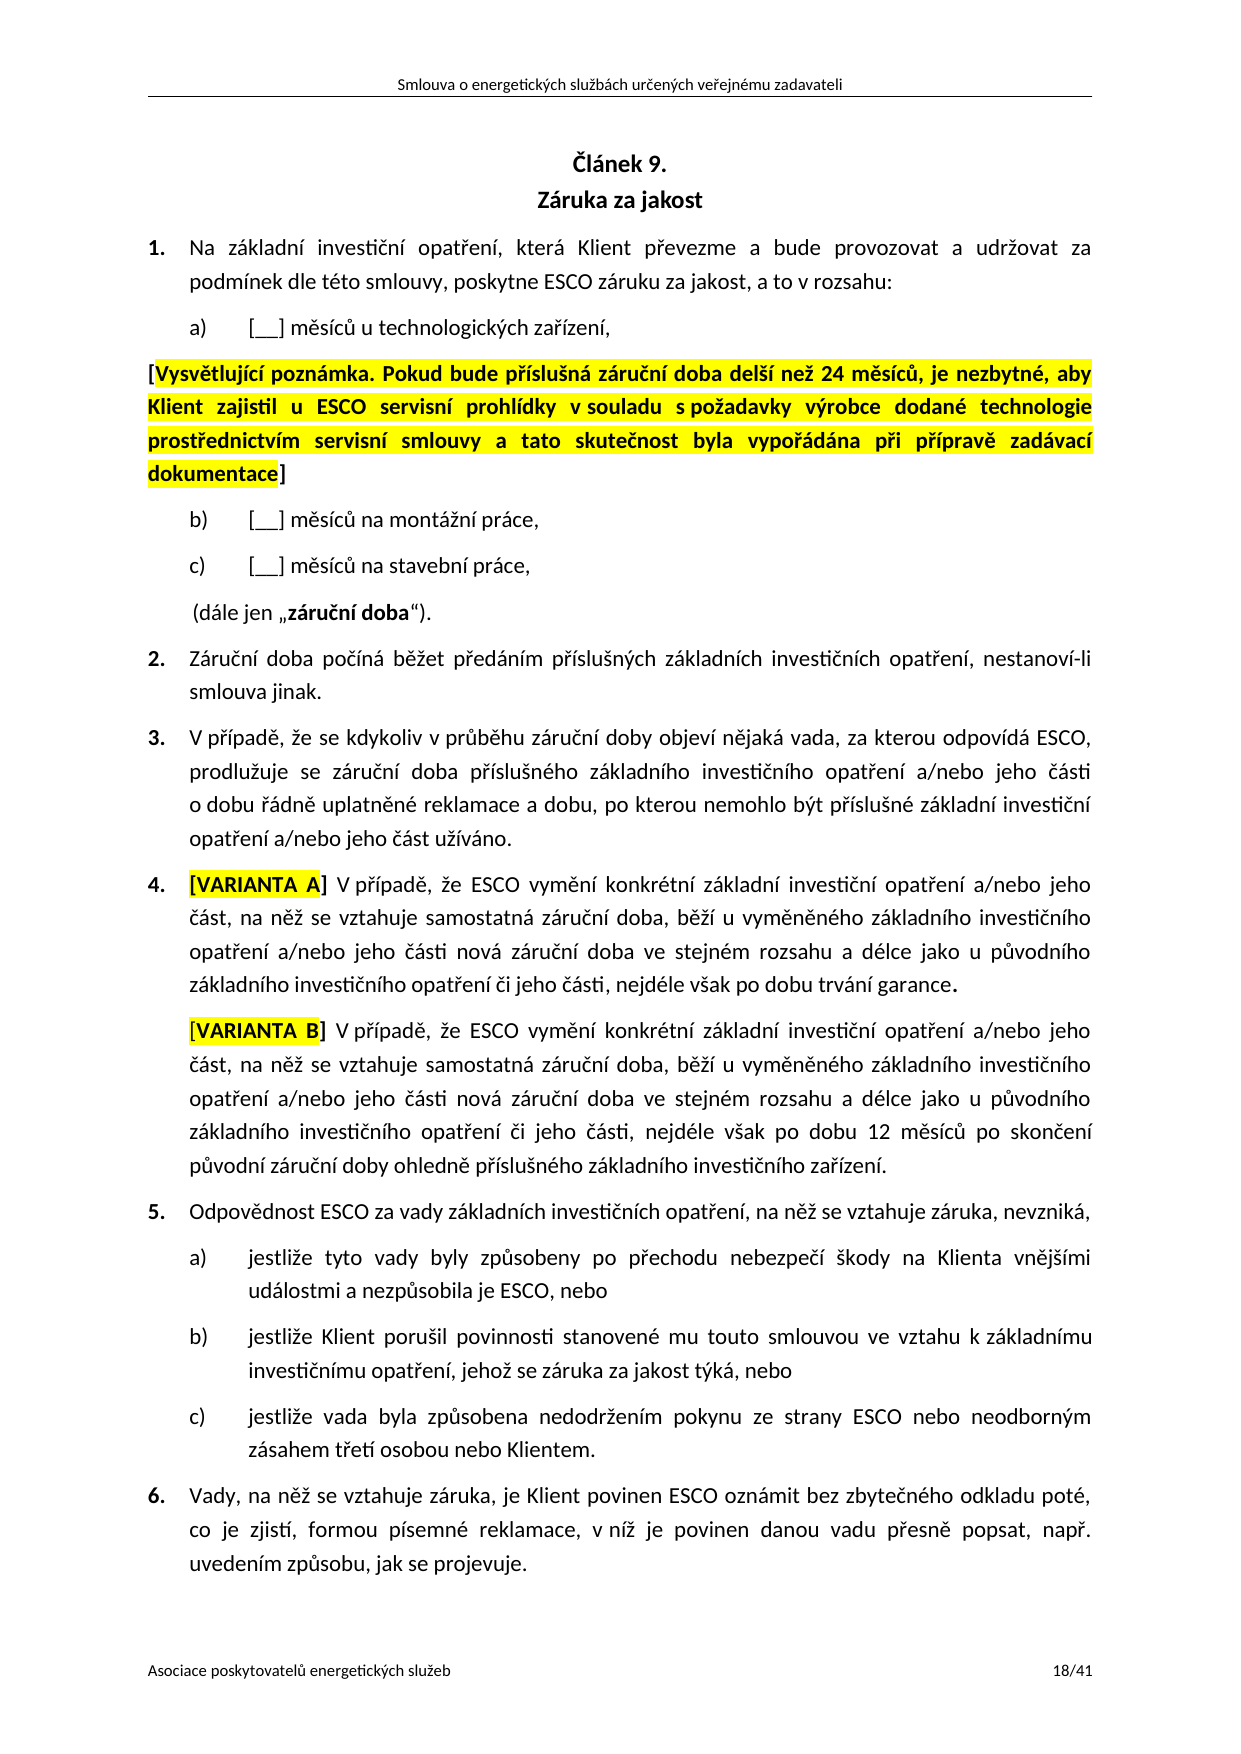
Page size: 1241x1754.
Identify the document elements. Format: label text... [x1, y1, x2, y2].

subtitle jestliže tyto vady byly způsobeny po přechodu nebezpečí škody na Klienta vnějšími událostmi a nezpůsobila je ESCO, nebo [189, 1243, 1092, 1304]
text [Vysvětlující poznámka. Pokud bude příslušná záruční doba delší než 24 měsíců, je nezbytné, aby Klient zajistil u ESCO servisní prohlídky v souladu s požadavky výrobce dodané technologie prostřednictvím servisní smlouvy a tato skutečnost byla vypořádána při přípravě zadávací dokumentace] [148, 454, 1092, 488]
subtitle V případě, že se kdykoliv v průběhu záruční doby objeví nějaká vada, za kterou odpovídá ESCO, prodlužuje se záruční doba příslušného základního investičního opatření a/nebo jeho části o dobu řádně uplatněné reklamace a dobu, po kterou nemohlo být příslušné základní investiční opatření a/nebo jeho část užíváno. [148, 723, 1092, 852]
subtitle [__] měsíců na stavební práce, [189, 552, 1092, 580]
subtitle [VARIANTA B] V případě, že ESCO vymění konkrétní základní investiční opatření a/nebo jeho část, na něž se vztahuje samostatná záruční doba, běží u vyměněného základního investičního opatření a/nebo jeho části nová záruční doba ve stejném rozsahu a délce jako u původního základního investičního opatření či jeho části, nejdéle však po dobu 12 měsíců po skončení původní záruční doby ohledně příslušného základního investičního zařízení. [189, 1017, 1092, 1179]
text [Vysvětlující poznámka. Pokud bude příslušná záruční doba delší než 24 měsíců, je nezbytné, aby Klient zajistil u ESCO servisní prohlídky v souladu s požadavky výrobce dodané technologie prostřednictvím servisní smlouvy a tato skutečnost byla vypořádána při přípravě zadávací dokumentace] [148, 359, 1092, 393]
subtitle Vady, na něž se vztahuje záruka, je Klient povinen ESCO oznámit bez zbytečného odkladu poté, co je zjistí, formou písemné reklamace, v níž je povinen danou vadu přesně popsat, např. uvedením způsobu, jak se projevuje. [148, 1482, 1092, 1577]
subtitle Záruční doba počíná běžet předáním příslušných základních investičních opatření, nestanoví-li smlouva jinak. [148, 644, 1092, 705]
subtitle [VARIANTA A] V případě, že ESCO vymění konkrétní základní investiční opatření a/nebo jeho část, na něž se vztahuje samostatná záruční doba, běží u vyměněného základního investičního opatření a/nebo jeho části nová záruční doba ve stejném rozsahu a délce jako u původního základního investičního opatření či jeho části, nejdéle však po dobu trvání garance. [148, 870, 1092, 999]
text (dále jen „záruční doba“). [192, 598, 1092, 626]
subtitle jestliže Klient porušil povinnosti stanovené mu touto smlouvou ve vztahu k základnímu investičnímu opatření, jehož se záruka za jakost týká, nebo [189, 1322, 1092, 1384]
subtitle Záruka za jakost [148, 148, 1092, 215]
subtitle Na základní investiční opatření, která Klient převezme a bude provozovat a udržovat za podmínek dle této smlouvy, poskytne ESCO záruku za jakost, a to v rozsahu: [148, 233, 1092, 295]
subtitle [__] měsíců u technologických zařízení, [189, 313, 1092, 341]
subtitle [__] měsíců na montážní práce, [189, 506, 1092, 534]
subtitle Odpovědnost ESCO za vady základních investičních opatření, na něž se vztahuje záruka, nevzniká, [148, 1197, 1092, 1225]
subtitle jestliže vada byla způsobena nedodržením pokynu ze strany ESCO nebo neodborným zásahem třetí osobou nebo Klientem. [189, 1402, 1092, 1464]
